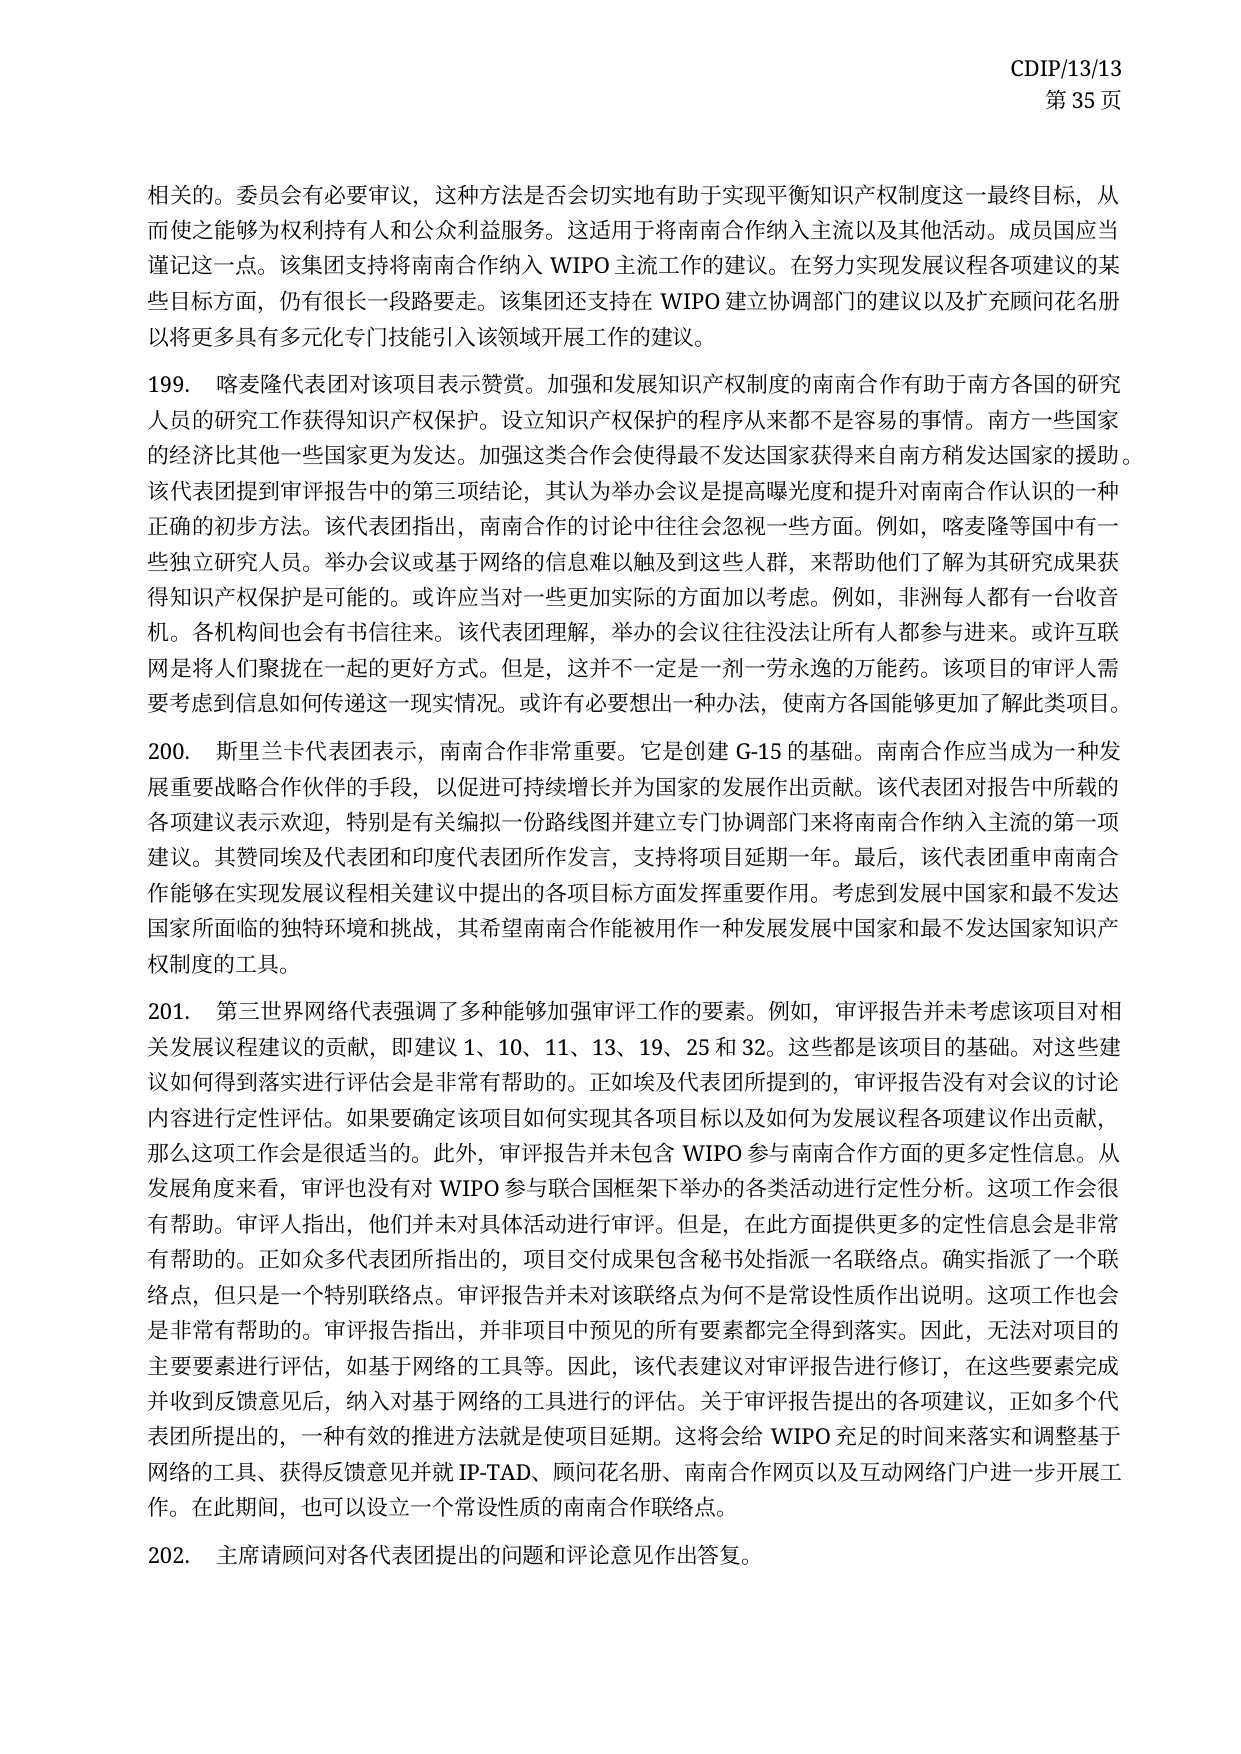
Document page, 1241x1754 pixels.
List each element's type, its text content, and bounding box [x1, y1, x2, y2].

list 斯里兰卡代表团表示，南南合作非常重要。它是创建G-15的基础。南南合作应当成为一种发展重要战略合作伙伴的手段，以促进可持续增长并为国家的发展作出贡献。该代表团对报告中所载的各项建议表示欢迎，特别是有关编拟一份路线图并建立专门协调部门来将南南合作纳入主流的第一项建议。其赞同埃及代表团和印度代表团所作发言，支持将项目延期一年。最后，该代表团重申南南合作能够在实现发展议程相关建议中提出的各项目标方面发挥重要作用。考虑到发展中国家和最不发达国家所面临的独特环境和挑战，其希望南南合作能被用作一种发展发展中国家和最不发达国家知识产权制度的工具。 [148, 730, 1122, 978]
list 主席请顾问对各代表团提出的问题和评论意见作出答复。 [148, 1534, 1122, 1570]
list 第三世界网络代表强调了多种能够加强审评工作的要素。例如，审评报告并未考虑该项目对相关发展议程建议的贡献，即建议1、10、11、13、19、25和32。这些都是该项目的基础。对这些建议如何得到落实进行评估会是非常有帮助的。正如埃及代表团所提到的，审评报告没有对会议的讨论内容进行定性评估。如果要确定该项目如何实现其各项目标以及如何为发展议程各项建议作出贡献，那么这项工作会是很适当的。此外，审评报告并未包含WIPO参与南南合作方面的更多定性信息。从发展角度来看，审评也没有对WIPO参与联合国框架下举办的各类活动进行定性分析。这项工作会很有帮助。审评人指出，他们并未对具体活动进行审评。但是，在此方面提供更多的定性信息会是非常有帮助的。正如众多代表团所指出的，项目交付成果包含秘书处指派一名联络点。确实指派了一个联络点，但只是一个特别联络点。审评报告并未对该联络点为何不是常设性质作出说明。这项工作也会是非常有帮助的。审评报告指出，并非项目中预见的所有要素都完全得到落实。因此，无法对项目的主要要素进行评估，如基于网络的工具等。因此，该代表建议对审评报告进行修订，在这些要素完成并收到反馈意见后，纳入对基于网络的工具进行的评估。关于审评报告提出的各项建议，正如多个代表团所提出的，一种有效的推进方法就是使项目延期。这将会给WIPO充足的时间来落实和调整基于网络的工具、获得反馈意见并就IP-TAD、顾问花名册、南南合作网页以及互动网络门户进一步开展工作。在此期间，也可以设立一个常设性质的南南合作联络点。 [148, 991, 1122, 1522]
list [148, 174, 1122, 351]
list 喀麦隆代表团对该项目表示赞赏。加强和发展知识产权制度的南南合作有助于南方各国的研究人员的研究工作获得知识产权保护。设立知识产权保护的程序从来都不是容易的事情。南方一些国家的经济比其他一些国家更为发达。加强这类合作会使得最不发达国家获得来自南方稍发达国家的援助。该代表团提到审评报告中的第三项结论，其认为举办会议是提高曝光度和提升对南南合作认识的一种正确的初步方法。该代表团指出，南南合作的讨论中往往会忽视一些方面。例如，喀麦隆等国中有一些独立研究人员。举办会议或基于网络的信息难以触及到这些人群，来帮助他们了解为其研究成果获得知识产权保护是可能的。或许应当对一些更加实际的方面加以考虑。例如，非洲每人都有一台收音机。各机构间也会有书信往来。该代表团理解，举办的会议往往没法让所有人都参与进来。或许互联网是将人们聚拢在一起的更好方式。但是，这并不一定是一剂一劳永逸的万能药。该项目的审评人需要考虑到信息如何传递这一现实情况。或许有必要想出一种办法，使南方各国能够更加了解此类项目。 [148, 364, 1122, 718]
